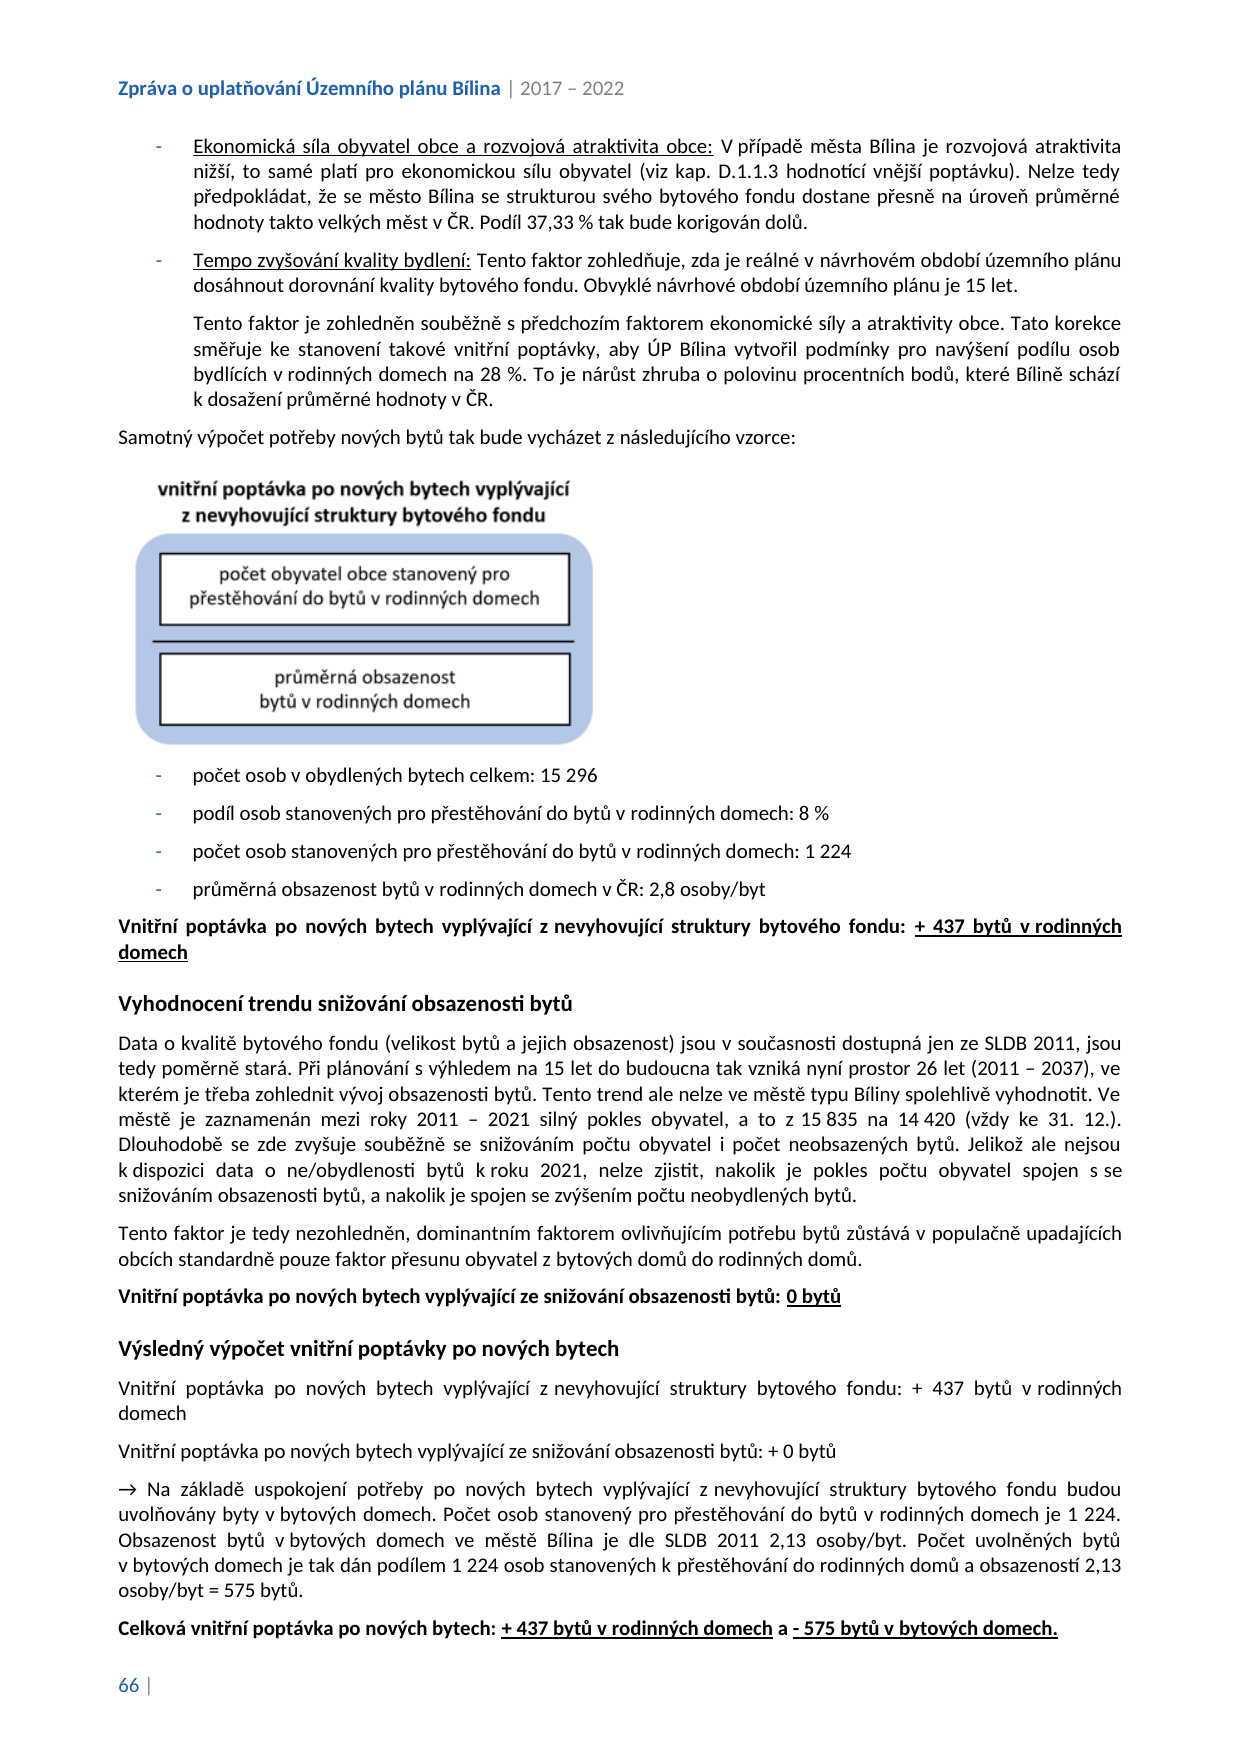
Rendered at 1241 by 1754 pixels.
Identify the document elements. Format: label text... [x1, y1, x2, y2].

text Data o kvalitě bytového fondu (velikost bytů a jejich obsazenost) jsou v současnosti dostupná jen ze SLDB 2011, jsou tedy poměrně stará. Při plánování s výhledem na 15 let do budoucna tak vzniká nyní prostor 26 let (2011 – 2037), ve kterém je třeba zohlednit vývoj obsazenosti bytů. Tento trend ale nelze ve městě typu Bíliny spolehlivě vyhodnotit. Ve městě je zaznamenán mezi roky 2011 – 2021 silný pokles obyvatel, a to z 15 835 na 14 420 (vždy ke 31. 12.). Dlouhodobě se zde zvyšuje souběžně se snižováním počtu obyvatel i počet neobsazených bytů. Jelikož ale nejsou k dispozici data o ne/obydlenosti bytů k roku 2021, nelze zjistit, nakolik je pokles počtu obyvatel spojen s se snižováním obsazenosti bytů, a nakolik je spojen se zvýšením počtu neobydlených bytů. [118, 1030, 1122, 1208]
text Tento faktor je tedy nezohledněn, dominantním faktorem ovlivňujícím potřebu bytů zůstává v populačně upadajících obcích standardně pouze faktor přesunu obyvatel z bytových domů do rodinných domů. [118, 1220, 1122, 1271]
picture [123, 474, 608, 750]
text Vnitřní poptávka po nových bytech vyplývající ze snižování obsazenosti bytů: + 0 bytů [118, 1438, 1122, 1463]
text Vyhodnocení trendu snižování obsazenosti bytů [118, 989, 1122, 1017]
list Tento faktor je zohledněn souběžně s předchozím faktorem ekonomické síly a atraktivity obce. Tato korekce směřuje ke stanovení takové vnitřní poptávky, aby ÚP Bílina vytvořil podmínky pro navýšení podílu osob bydlících v rodinných domech na 28 %. To je nárůst zhruba o polovinu procentních bodů, které Bílině schází k dosažení průměrné hodnoty v ČR. [193, 310, 1122, 412]
list počet osob stanovených pro přestěhování do bytů v rodinných domech: 1 224 [155, 838, 1122, 863]
text Vnitřní poptávka po nových bytech vyplývající z nevyhovující struktury bytového fondu: + 437 bytů v rodinných domech [118, 1375, 1122, 1426]
list průměrná obsazenost bytů v rodinných domech v ČR: 2,8 osoby/byt [155, 876, 1122, 901]
list podíl osob stanovených pro přestěhování do bytů v rodinných domech: 8 % [155, 800, 1122, 825]
text Vnitřní poptávka po nových bytech vyplývající z nevyhovující struktury bytového fondu: + 437 bytů v rodinných domech [118, 914, 1122, 964]
text → Na základě uspokojení potřeby po nových bytech vyplývající z nevyhovující struktury bytového fondu budou uvolňovány byty v bytových domech. Počet osob stanovený pro přestěhování do bytů v rodinných domech je 1 224. Obsazenost bytů v bytových domech ve městě Bílina je dle SLDB 2011 2,13 osoby/byt. Počet uvolněných bytů v bytových domech je tak dán podílem 1 224 osob stanovených k přestěhování do rodinných domů a obsazeností 2,13 osoby/byt = 575 bytů. [118, 1476, 1122, 1603]
text Samotný výpočet potřeby nových bytů tak bude vycházet z následujícího vzorce: [118, 424, 1122, 450]
text Výsledný výpočet vnitřní poptávky po nových bytech [118, 1334, 1122, 1362]
text Vnitřní poptávka po nových bytech vyplývající ze snižování obsazenosti bytů: 0 bytů [118, 1284, 1122, 1309]
list Tempo zvyšování kvality bydlení: Tento faktor zohledňuje, zda je reálné v návrhovém období územního plánu dosáhnout dorovnání kvality bytového fondu. Obvyklé návrhové období územního plánu je 15 let. [156, 247, 1122, 298]
list Ekonomická síla obyvatel obce a rozvojová atraktivita obce: V případě města Bílina je rozvojová atraktivita nižší, to samé platí pro ekonomickou sílu obyvatel (viz kap. D.1.1.3 hodnotící vnější poptávku). Nelze tedy předpokládat, že se město Bílina se strukturou svého bytového fondu dostane přesně na úroveň průměrné hodnoty takto velkých měst v ČR. Podíl 37,33 % tak bude korigován dolů. [156, 133, 1122, 234]
text Celková vnitřní poptávka po nových bytech: + 437 bytů v rodinných domech a - 575 bytů v bytových domech. [118, 1616, 1122, 1641]
